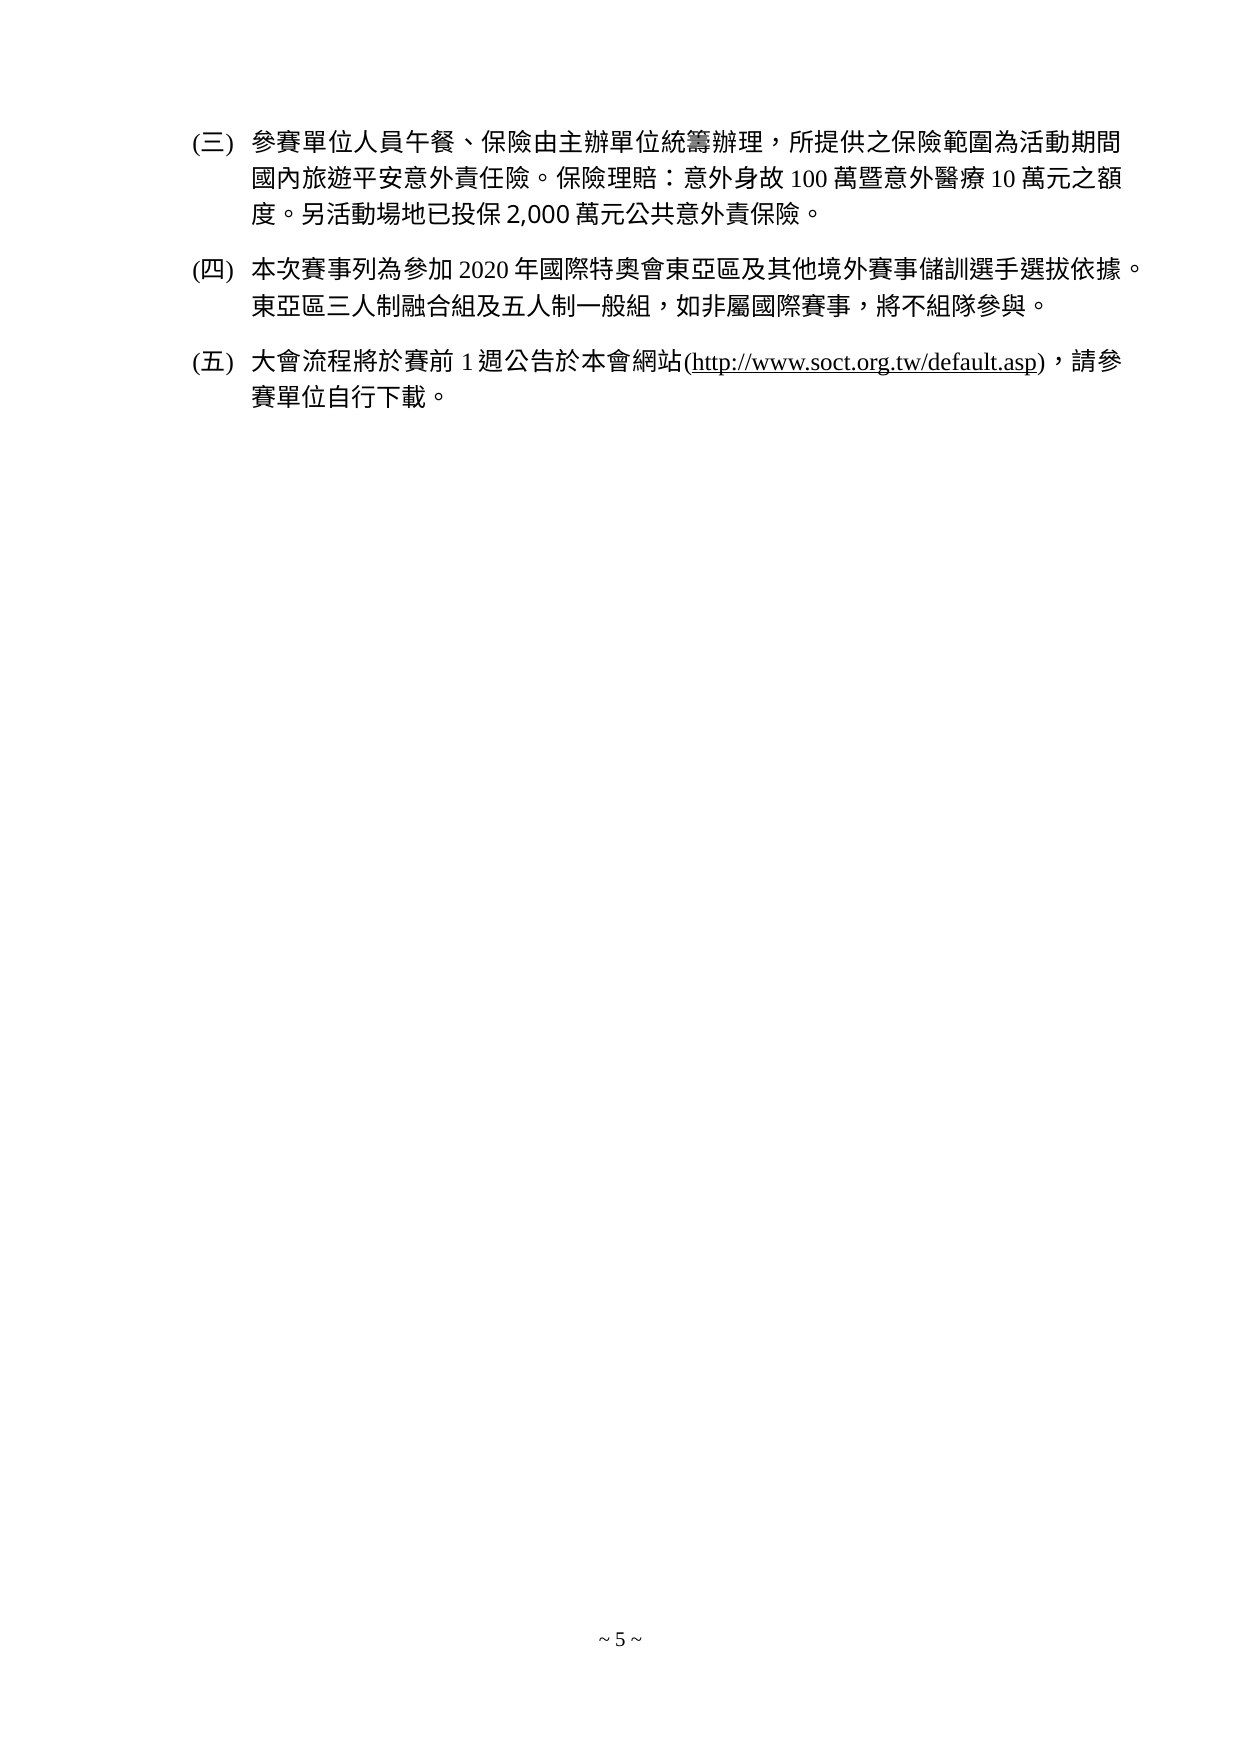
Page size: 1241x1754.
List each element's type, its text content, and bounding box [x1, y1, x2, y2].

list 本次賽事列為參加2020年國際特奧會東亞區及其他境外賽事儲訓選手選拔依據。東亞區三人制融合組及五人制一般組，如非屬國際賽事，將不組隊參與。 [192, 250, 1122, 322]
list 參賽單位人員午餐、保險由主辦單位統籌辦理，所提供之保險範圍為活動期間國內旅遊平安意外責任險。保險理賠：意外身故100萬暨意外醫療10萬元之額度。另活動場地已投保2,000萬元公共意外責保險。 [192, 122, 1122, 231]
list 大會流程將於賽前1週公告於本會網站(http://www.soct.org.tw/default.asp)，請參賽單位自行下載。 [192, 341, 1122, 413]
